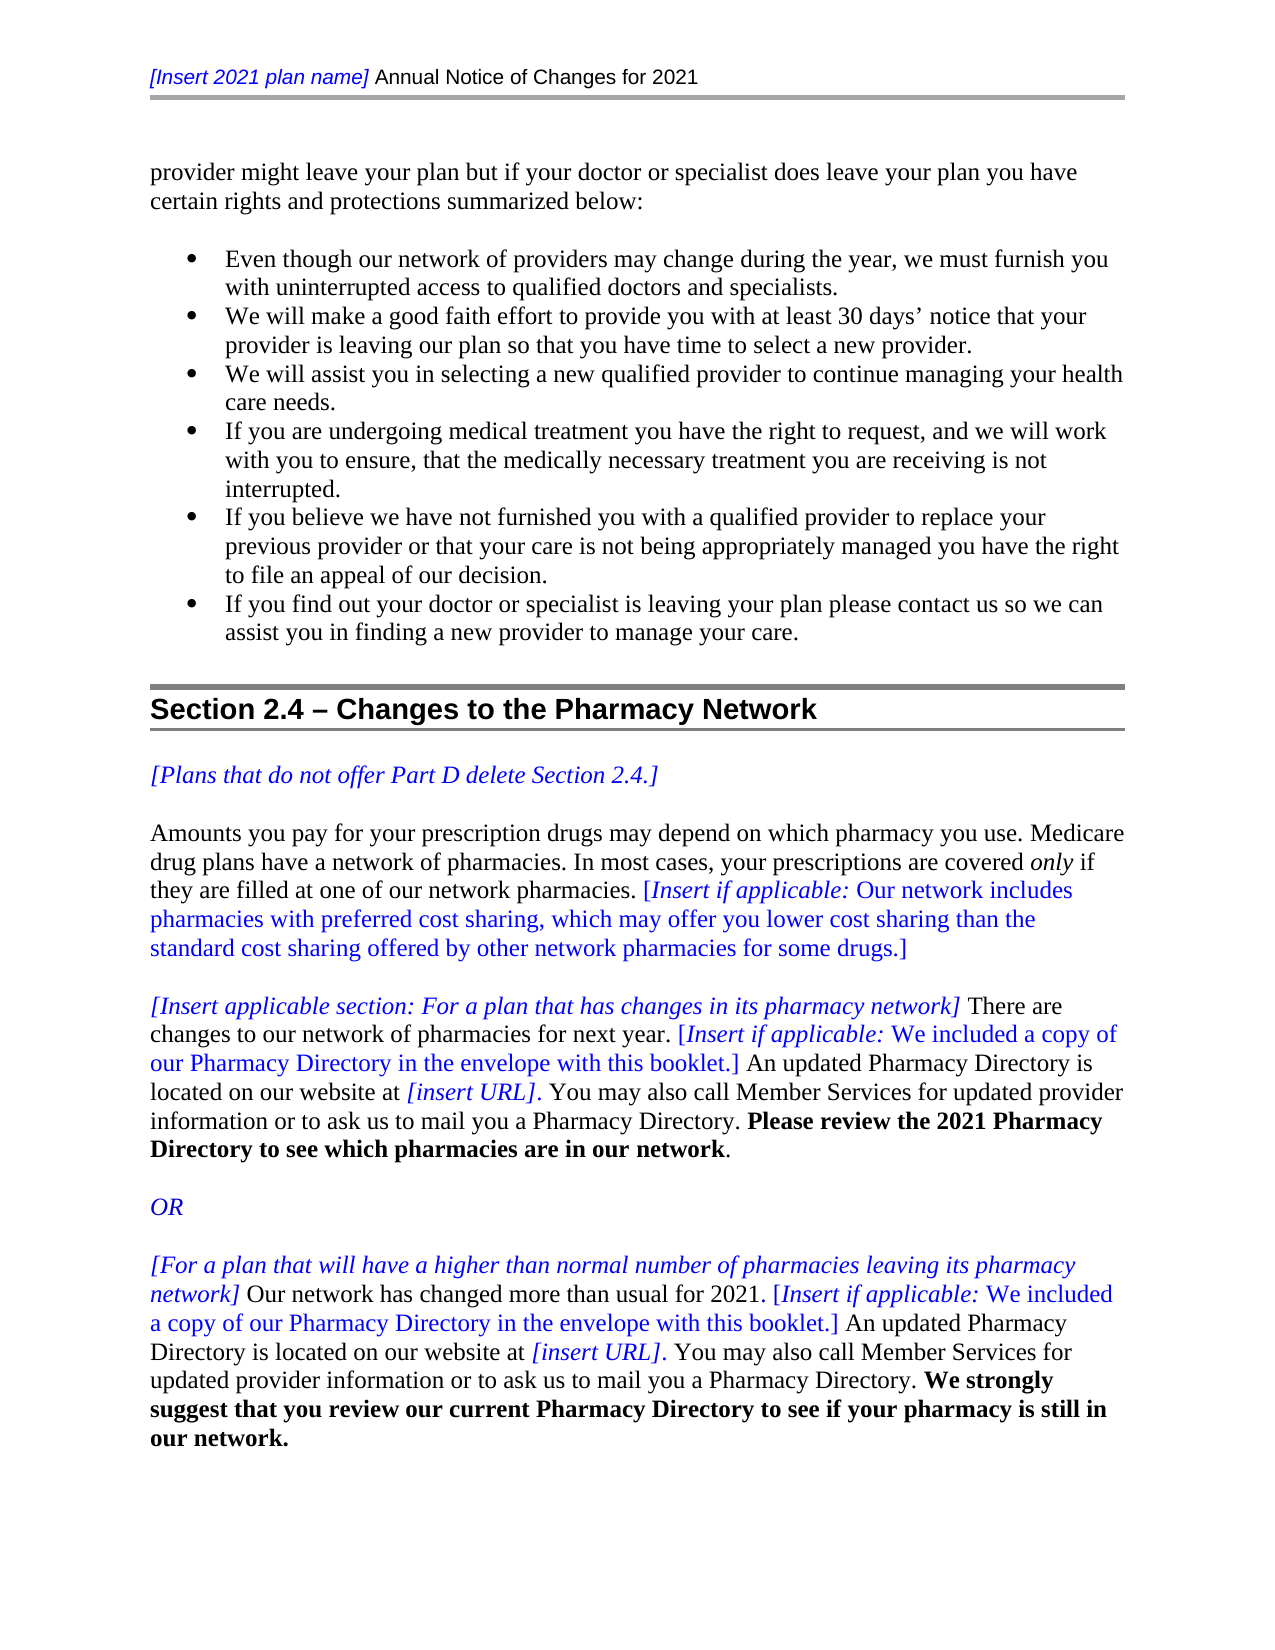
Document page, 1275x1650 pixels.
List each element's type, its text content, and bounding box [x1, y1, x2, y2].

list Even though our network of providers may change during the year, we must furnish you with uninterrupted access to qualified doctors and specialists. [187, 244, 1125, 301]
text OR [150, 1255, 1125, 1284]
list We will assist you in selecting a new qualified provider to continue managing your health care needs. [187, 384, 1125, 441]
list If you are undergoing medical treatment you have the right to request, and we will work with you to ensure, that the medically necessary treatment you are receiving is not interrupted. [187, 454, 1125, 540]
list If you believe we have not furnished you with a qualified provider to replace your previous provider or that your care is not being appropriately managed you have the right to file an appeal of our decision. [187, 552, 1125, 639]
text [Insert applicable section: For a plan that has changes in its pharmacy network] There are changes to our network of pharmacies for next year. [Insert if applicable: We included a copy of our Pharmacy Directory in the envelope with this booklet.] An updated Pharmacy Directory is located on our website at [insert URL]. You may also call Member Services for updated provider information or to ask us to mail you a Pharmacy Directory. Please review the 2021 Pharmacy Directory to see which pharmacies are in our network. [150, 1053, 1125, 1226]
list If you find out your doctor or specialist is leaving your plan please contact us so we can assist you in finding a new provider to manage your care. [187, 651, 1125, 709]
subtitle Section 2.4 – Changes to the Pharmacy Network [150, 753, 1125, 790]
text Amounts you pay for your prescription drugs may depend on which pharmacy you use. Medicare drug plans have a network of pharmacies. In most cases, your prescriptions are covered only if they are filled at one of our network pharmacies. [Insert if applicable: Our network includes pharmacies with preferred cost sharing, which may offer you lower cost sharing than the standard cost sharing offered by other network pharmacies for some drugs.] [150, 880, 1125, 1024]
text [150, 157, 1125, 214]
list We will make a good faith effort to provide you with at least 30 days’ notice that your provider is leaving our plan so that you have time to select a new provider. [187, 314, 1125, 371]
text [Plans that do not offer Part D delete Section 2.4.] [150, 822, 1125, 851]
text [For a plan that will have a higher than normal number of pharmacies leaving its pharmacy network] Our network has changed more than usual for 2021. [Insert if applicable: We included a copy of our Pharmacy Directory in the envelope with this booklet.] An updated Pharmacy Directory is located on our website at [insert URL]. You may also call Member Services for updated provider information or to ask us to mail you a Pharmacy Directory. We strongly suggest that you review our current Pharmacy Directory to see if your pharmacy is still in our network. [150, 1313, 1125, 1514]
